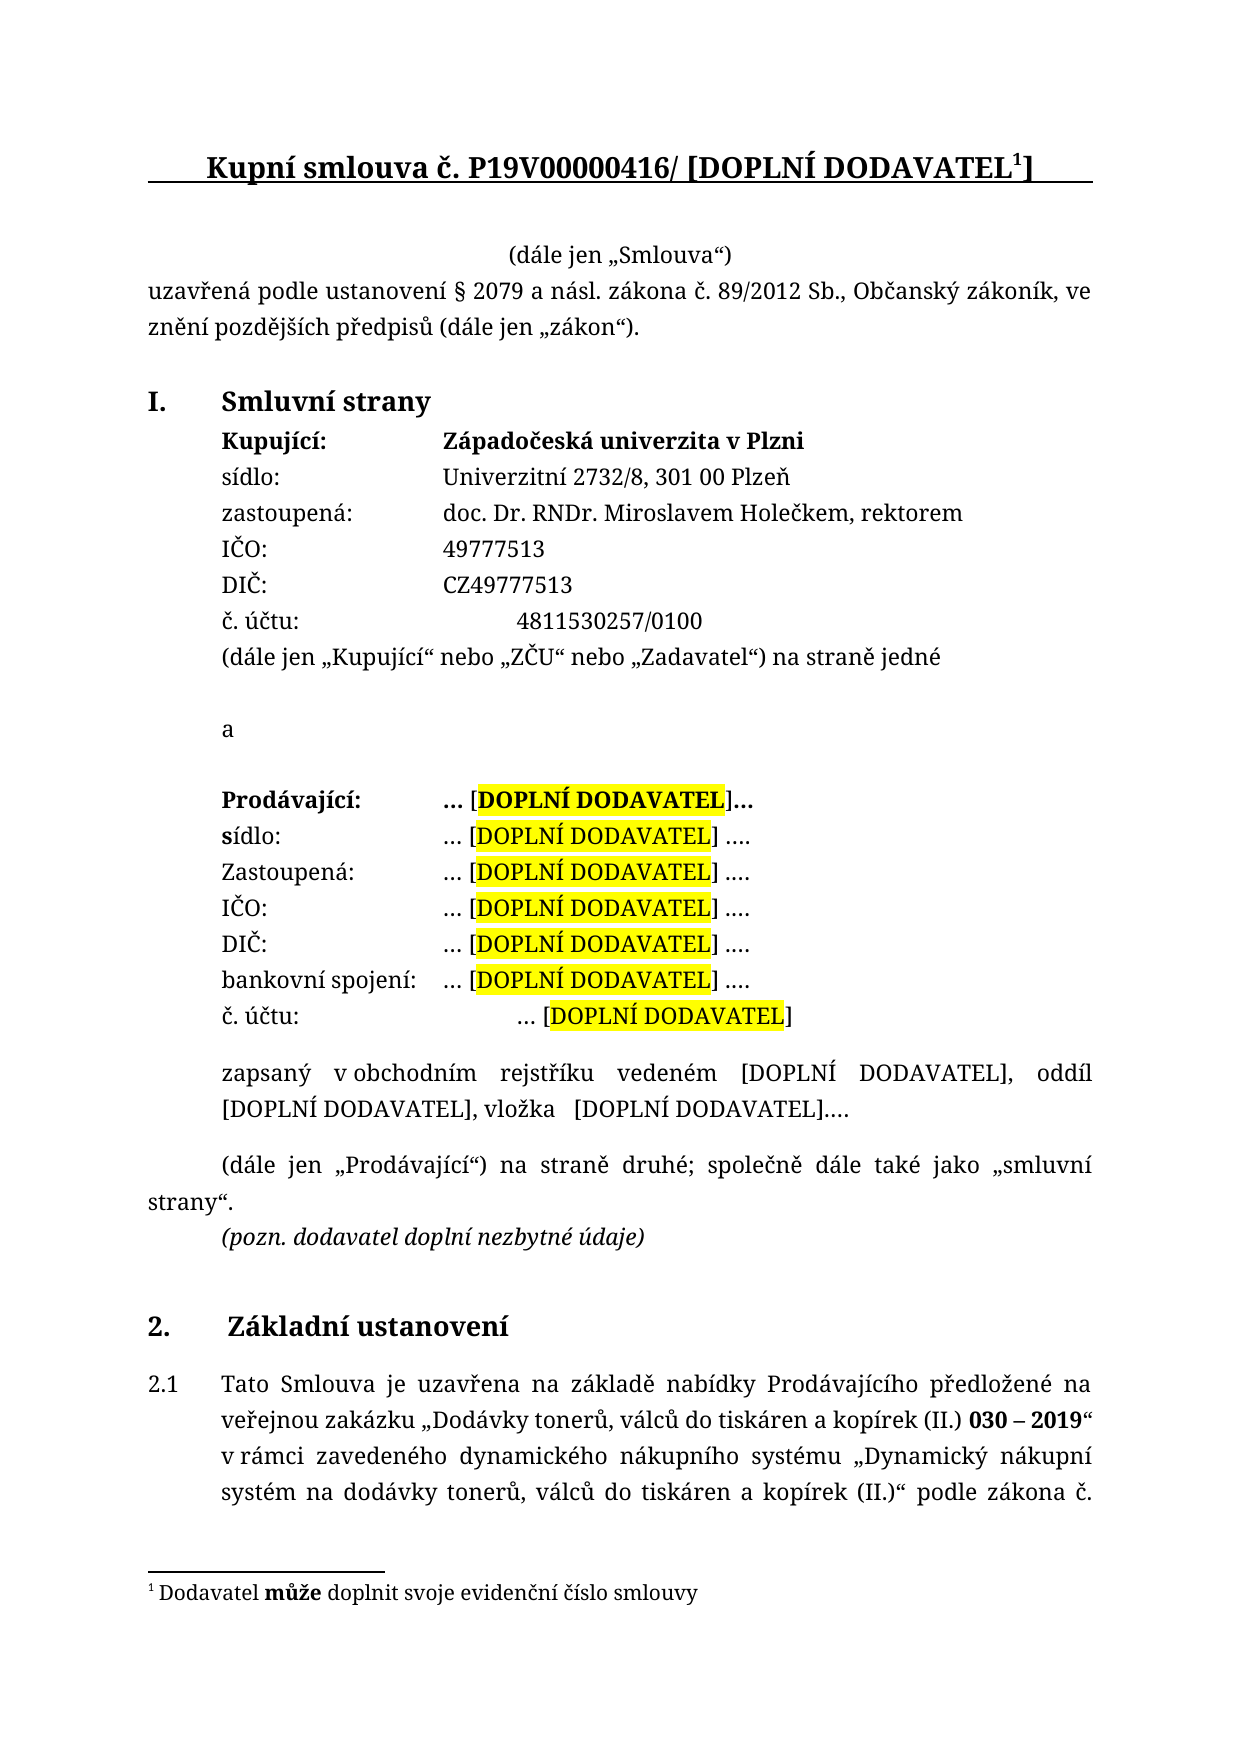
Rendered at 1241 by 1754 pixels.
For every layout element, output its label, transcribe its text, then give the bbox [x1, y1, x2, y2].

text Kupující: Západočeská univerzita v Plzni [221, 425, 1093, 456]
text DIČ: … [DOPLNÍ DODAVATEL] .… [221, 928, 476, 959]
text uzavřená podle ustanovení § 2079 a násl. zákona č. 89/2012 Sb., Občanský zákoník, ve znění pozdějších předpisů (dále jen „zákon“). [148, 275, 1093, 342]
text (dále jen „Smlouva“) [148, 239, 1093, 270]
text zastoupená: doc. Dr. RNDr. Miroslavem Holečkem, rektorem [221, 497, 1093, 528]
text DIČ: … [DOPLNÍ DODAVATEL] .… [711, 928, 1093, 959]
text č. účtu: … [DOPLNÍ DODAVATEL] [221, 1000, 550, 1031]
text IČO: … [DOPLNÍ DODAVATEL] .… [711, 892, 1093, 923]
text I. Smluvní strany [148, 383, 1093, 419]
text (pozn. dodavatel doplní nezbytné údaje) [148, 1221, 1093, 1253]
text IČO: … [DOPLNÍ DODAVATEL] .… [221, 892, 476, 923]
text č. účtu: 4811530257/0100 [221, 605, 1093, 636]
text sídlo: Univerzitní 2732/8, 301 00 Plzeň [221, 461, 1093, 492]
text Kupní smlouva č. P19V00000416/ [DOPLNÍ DODAVATEL] [148, 148, 1093, 181]
text Zastoupená: … [DOPLNÍ DODAVATEL] .… [711, 856, 1093, 887]
text a [221, 712, 1093, 744]
text (dále jen „Prodávající“) na straně druhé; společně dále také jako „smluvní strany“. [148, 1149, 1093, 1217]
text sídlo: … [DOPLNÍ DODAVATEL] …. [711, 820, 1093, 852]
text Prodávající: … [DOPLNÍ DODAVATEL]… [221, 784, 478, 816]
text bankovní spojení: … [DOPLNÍ DODAVATEL] .… [711, 964, 1093, 995]
text Zastoupená: … [DOPLNÍ DODAVATEL] .… [221, 856, 476, 887]
text IČO: 49777513 [221, 533, 1093, 564]
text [148, 1368, 1093, 1507]
text 2. Základní ustanovení [148, 1307, 1093, 1344]
text zapsaný v obchodním rejstříku vedeném [DOPLNÍ DODAVATEL], oddíl [DOPLNÍ DODAVATEL], vložka [DOPLNÍ DODAVATEL].… [221, 1057, 1093, 1124]
text sídlo: … [DOPLNÍ DODAVATEL] …. [221, 820, 476, 852]
text DIČ: CZ49777513 [221, 569, 1093, 600]
text č. účtu: … [DOPLNÍ DODAVATEL] [784, 1000, 1093, 1031]
text bankovní spojení: … [DOPLNÍ DODAVATEL] .… [148, 964, 476, 995]
text (dále jen „Kupující“ nebo „ZČU“ nebo „Zadavatel“) na straně jedné [221, 641, 1093, 672]
text Prodávající: … [DOPLNÍ DODAVATEL]… [725, 784, 1093, 816]
